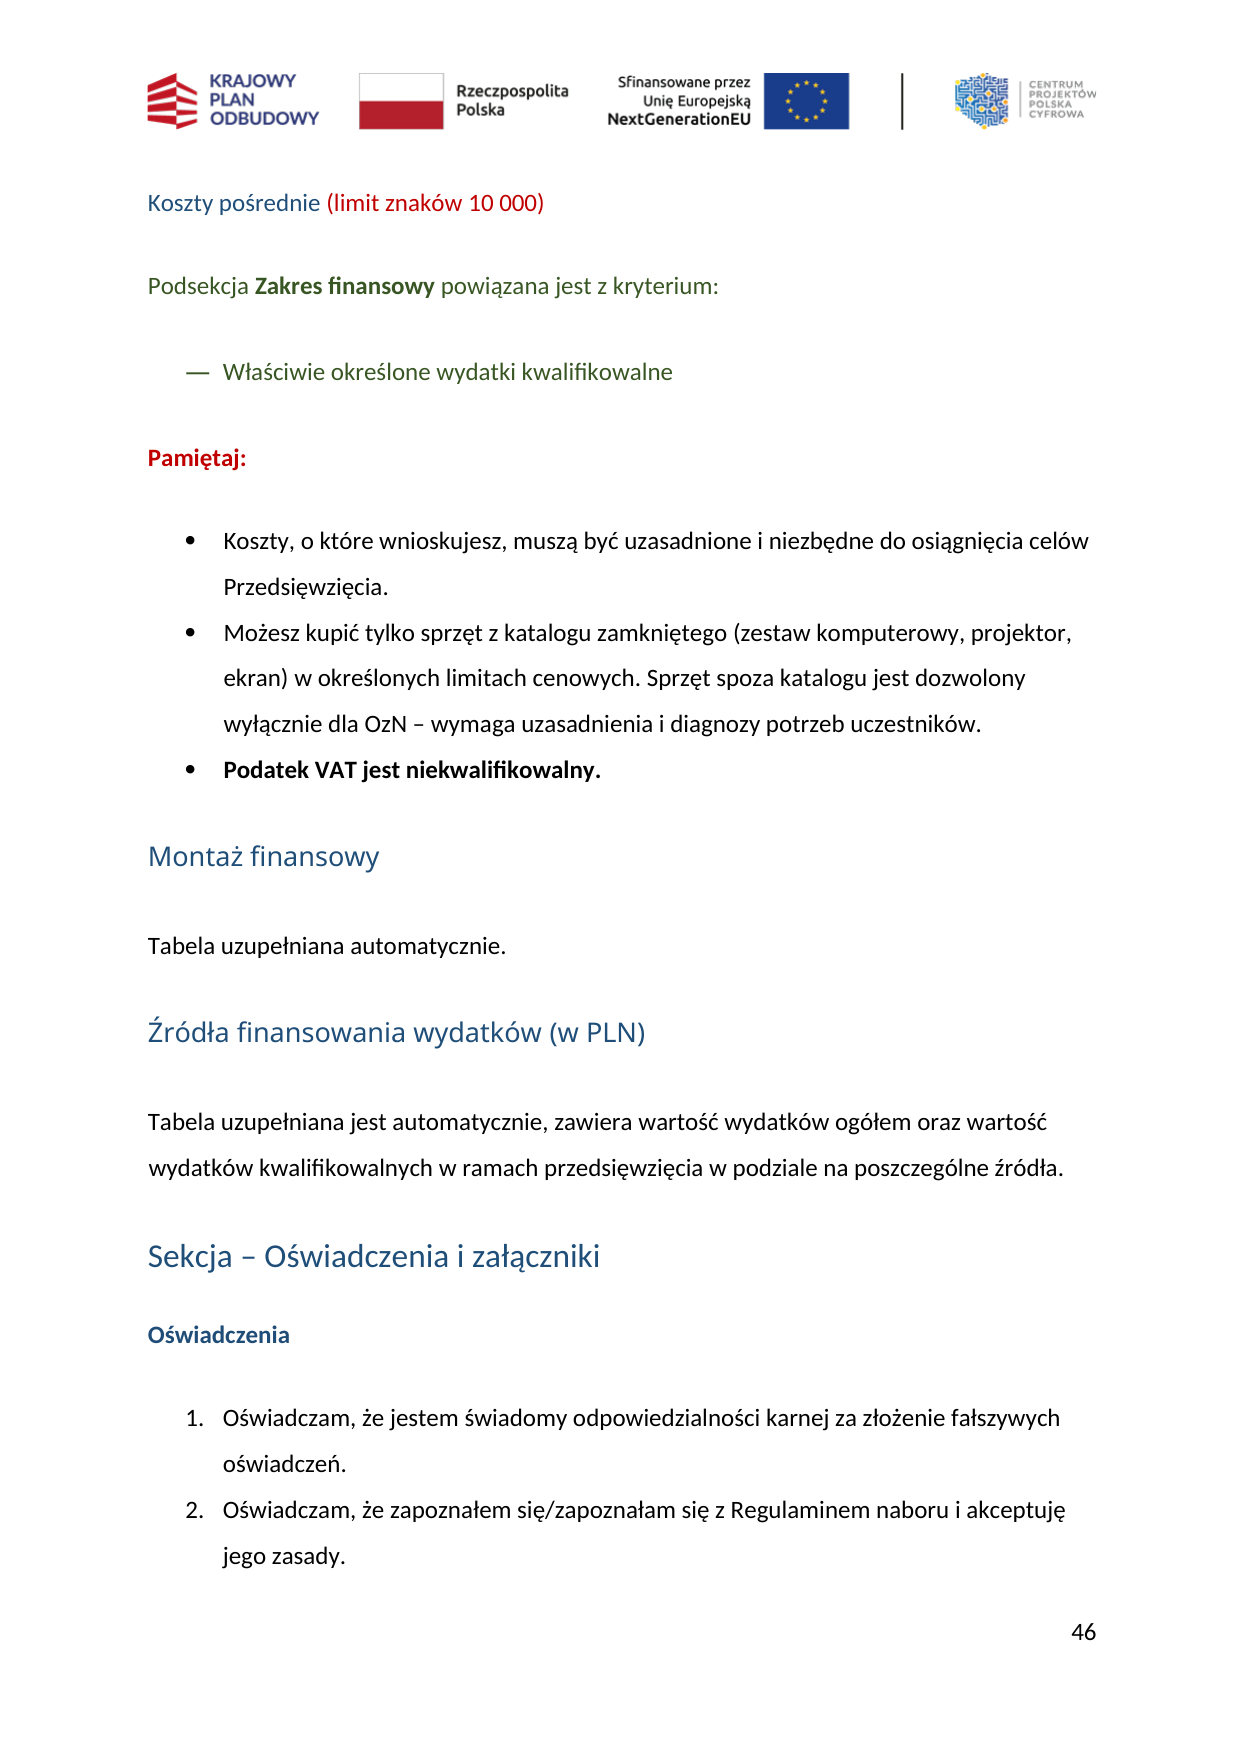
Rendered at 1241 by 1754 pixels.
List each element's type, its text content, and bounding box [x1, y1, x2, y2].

text Podsekcja Zakres finansowy powiązana jest z kryterium: [148, 270, 1096, 301]
list Podatek VAT jest niekwalifikowalny. [186, 754, 1096, 784]
list Oświadczam, że jestem świadomy odpowiedzialności karnej za złożenie fałszywych oświadczeń. [185, 1403, 1096, 1479]
subtitle Źródła finansowania wydatków (w PLN) [148, 1013, 1096, 1050]
text Tabela uzupełniana jest automatycznie, zawiera wartość wydatków ogółem oraz wartość wydatków kwalifikowalnych w ramach przedsięwzięcia w podziale na poszczególne źródła. [148, 1106, 1096, 1182]
list Możesz kupić tylko sprzęt z katalogu zamkniętego (zestaw komputerowy, projektor, ekran) w określonych limitach cenowych. Sprzęt spoza katalogu jest dozwolony wyłącznie dla OzN – wymaga uzasadnienia i diagnozy potrzeb uczestników. [186, 617, 1096, 739]
list Koszty, o które wnioskujesz, muszą być uzasadnione i niezbędne do osiągnięcia celów Przedsięwzięcia. [186, 525, 1096, 602]
list Właściwie określone wydatki kwalifikowalne [185, 354, 1096, 388]
subtitle Montaż finansowy [148, 837, 1096, 874]
text Koszty pośrednie (limit znaków 10 000) [148, 187, 1096, 218]
subtitle Sekcja – Oświadczenia i załączniki [148, 1235, 1096, 1276]
text Tabela uzupełniana automatycznie. [148, 930, 1096, 961]
text Pamiętaj: [148, 442, 1096, 473]
picture [147, 73, 1097, 130]
list Oświadczam, że zapoznałem się/zapoznałam się z Regulaminem naboru i akceptuję jego zasady. [185, 1494, 1096, 1570]
subtitle Oświadczenia [148, 1319, 1096, 1350]
